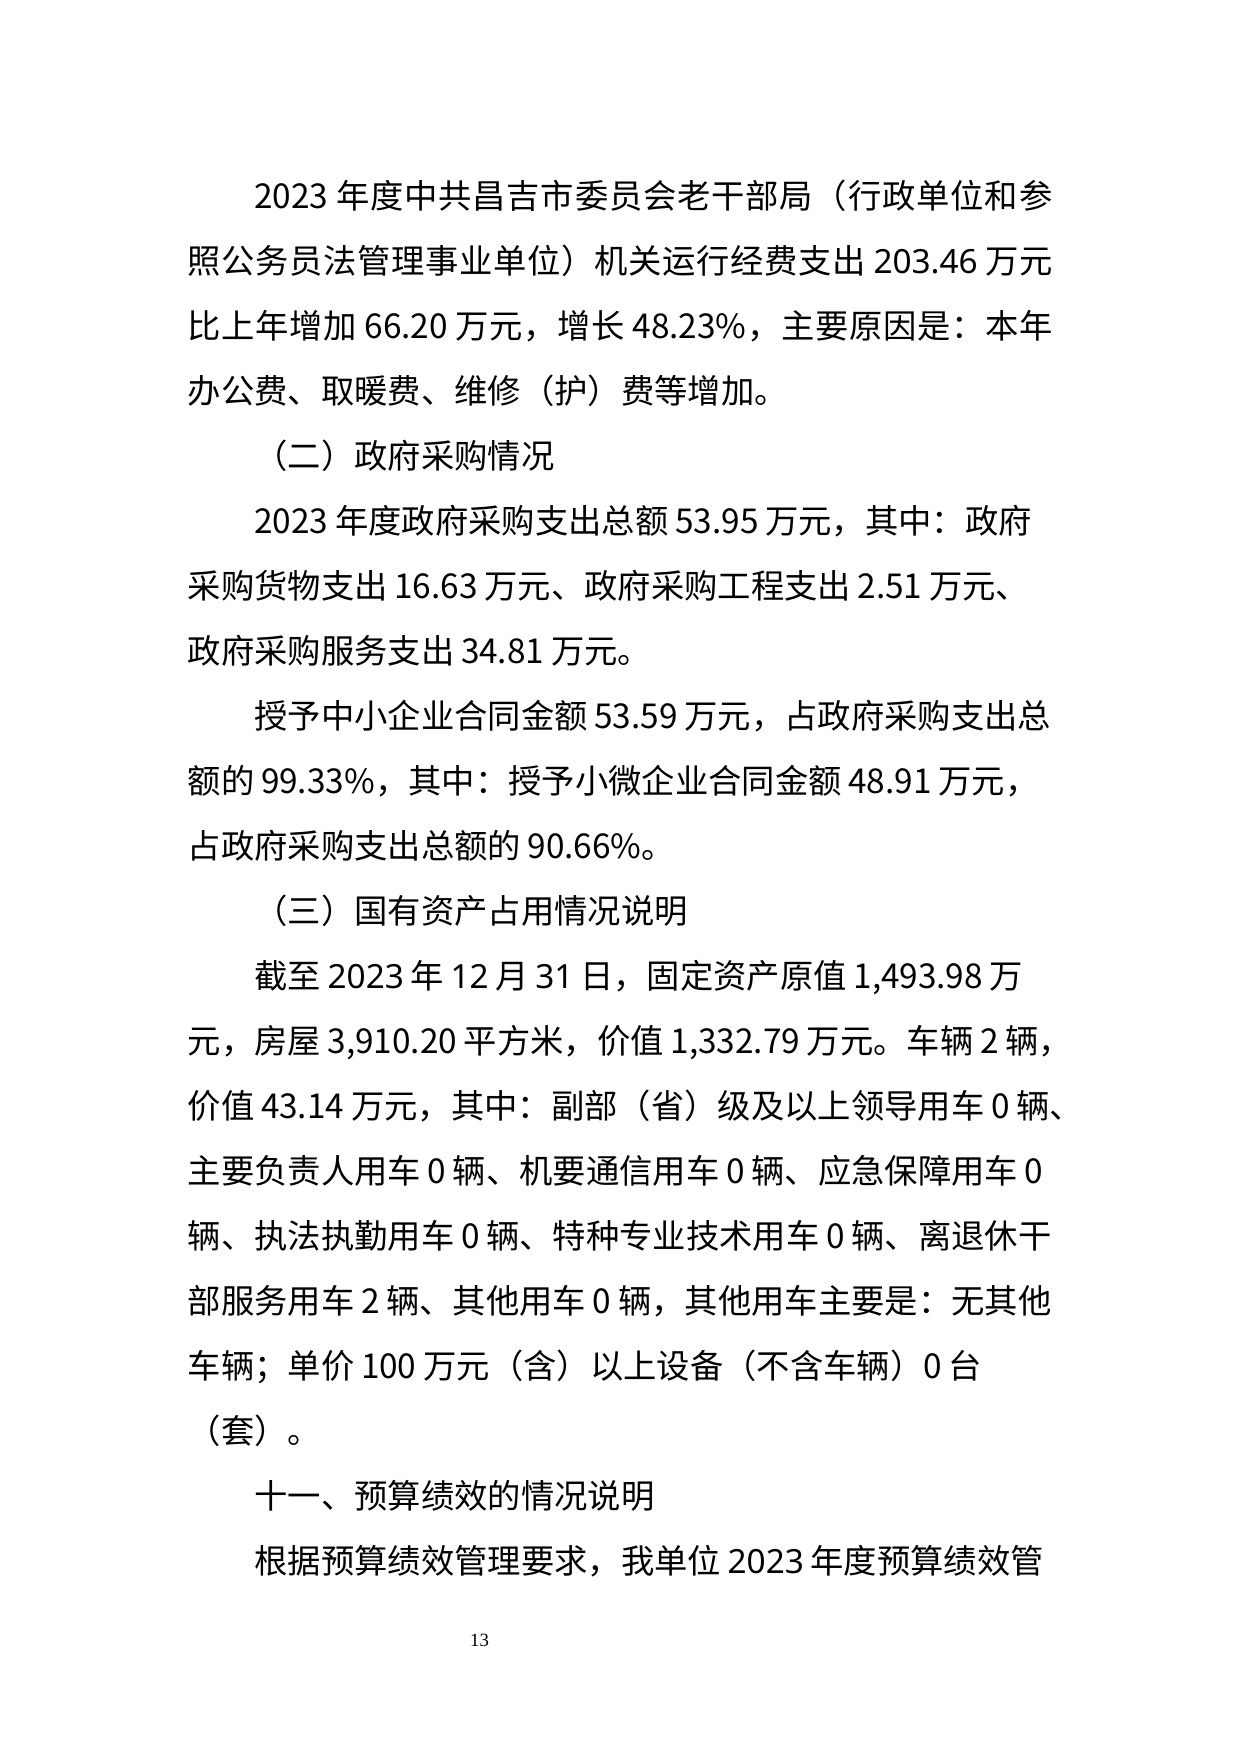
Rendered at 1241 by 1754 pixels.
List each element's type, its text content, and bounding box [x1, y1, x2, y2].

text 授予中小企业合同金额53.59万元，占政府采购支出总额的99.33%，其中：授予小微企业合同金额48.91万元，占政府采购支出总额的90.66%。 [187, 682, 1053, 877]
text 2023年度中共昌吉市委员会老干部局（行政单位和参照公务员法管理事业单位）机关运行经费支出203.46万元，比上年增加66.20万元，增长48.23%，主要原因是：本年办公费、取暖费、维修（护）费等增加。 [187, 162, 1053, 422]
text （三）国有资产占用情况说明 [187, 877, 1053, 942]
text 2023年度政府采购支出总额53.95万元，其中：政府采购货物支出16.63万元、政府采购工程支出2.51万元、政府采购服务支出34.81万元。 [187, 487, 1053, 682]
text （二）政府采购情况 [187, 422, 1053, 487]
text 十一、预算绩效的情况说明 [187, 1462, 1053, 1527]
text 截至2023年12月31日，固定资产原值1,493.98万元，房屋3,910.20平方米，价值1,332.79万元。车辆2辆，价值43.14万元，其中：副部（省）级及以上领导用车0辆、主要负责人用车0辆、机要通信用车0辆、应急保障用车0辆、执法执勤用车0辆、特种专业技术用车0辆、离退休干部服务用车2辆、其他用车0辆，其他用车主要是：无其他车辆；单价100万元（含）以上设备（不含车辆）0台（套）。 [187, 942, 1053, 1462]
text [187, 1527, 1053, 1592]
